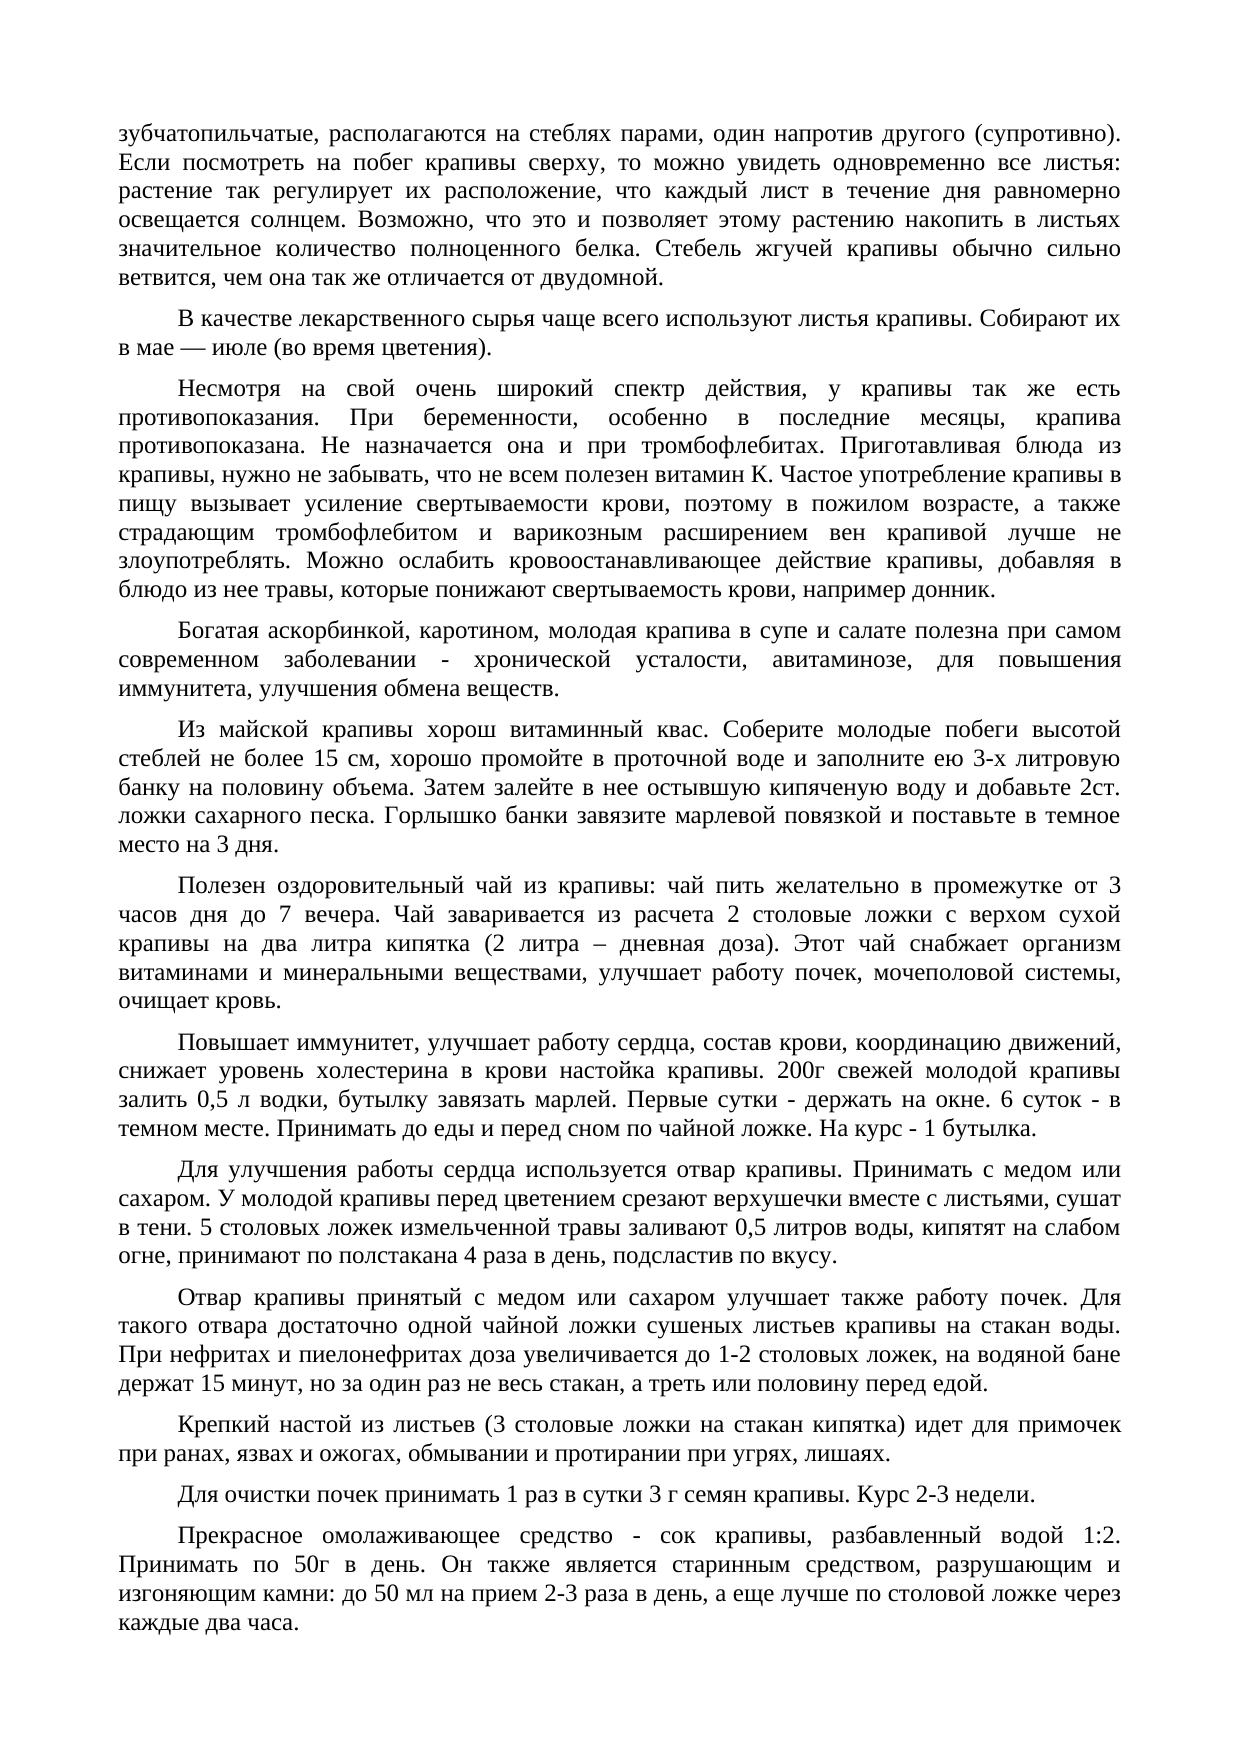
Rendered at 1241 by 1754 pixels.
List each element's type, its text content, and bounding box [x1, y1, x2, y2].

text Несмотря на свой очень широкий спектр действия, у крапивы так же есть противопоказания. При беременности, особенно в последние месяцы, крапива противопоказана. Не назначается она и при тромбофлебитах. Приготавливая блюда из крапивы, нужно не забывать, что не всем полезен витамин К. Частое употребление крапивы в пищу вызывает усиление свертываемости крови, поэтому в пожилом возрасте, а также страдающим тромбофлебитом и варикозным расширением вен крапивой лучше не злоупотреблять. Можно ослабить кровоостанавливающее действие крапивы, добавляя в блюдо из нее травы, которые понижают свертываемость крови, например донник. [118, 373, 1122, 603]
text Для очистки почек принимать 1 раз в сутки 3 г семян крапивы. Курс 2-3 недели. [118, 1479, 1122, 1508]
text Прекрасное омолаживающее средство - сок крапивы, разбавленный водой 1:2. Принимать по 50г в день. Он также является старинным средством, разрушающим и изгоняющим камни: до 50 мл на прием 2-3 раза в день, а еще лучше по столовой ложке через каждые два часа. [118, 1521, 1122, 1636]
text Отвар крапивы принятый с медом или сахаром улучшает также работу почек. Для такого отвара достаточно одной чайной ложки сушеных листьев крапивы на стакан воды. При нефритах и пиелонефритах доза увеличивается до 1-2 столовых ложек, на водяной бане держат 15 минут, но за один раз не весь стакан, а треть или половину перед едой. [118, 1282, 1122, 1397]
text Крепкий настой из листьев (3 столовые ложки на стакан кипятка) идет для примочек при ранах, язвах и ожогах, обмывании и протирании при угрях, лишаях. [118, 1409, 1122, 1467]
text Полезен оздоровительный чай из крапивы: чай пить желательно в промежутке от 3 часов дня до 7 вечера. Чай заваривается из расчета 2 столовые ложки с верхом сухой крапивы на два литра кипятка (2 литра – дневная доза). Этот чай снабжает организм витаминами и минеральными веществами, улучшает работу почек, мочеполовой системы, очищает кровь. [118, 871, 1122, 1014]
text Из майской крапивы хорош витаминный квас. Соберите молодые побеги высотой стеблей не более 15 см, хорошо промойте в проточной воде и заполните ею 3-х литровую банку на половину объема. Затем залейте в нее остывшую кипяченую воду и добавьте 2ст. ложки сахарного песка. Горлышко банки завязите марлевой повязкой и поставьте в темное место на 3 дня. [118, 714, 1122, 858]
text Для улучшения работы сердца используется отвар крапивы. Принимать с медом или сахаром. У молодой крапивы перед цветением срезают верхушечки вместе с листьями, сушат в тени. 5 столовых ложек измельченной травы заливают 0,5 литров воды, кипятят на слабом огне, принимают по полстакана 4 раза в день, подсластив по вкусу. [118, 1154, 1122, 1269]
text Повышает иммунитет, улучшает работу сердца, состав крови, координацию движений, снижает уровень холестерина в крови настойка крапивы. 200г свежей молодой крапивы залить 0,5 л водки, бутылку завязать марлей. Первые сутки - держать на окне. 6 суток - в темном месте. Принимать до еды и перед сном по чайной ложке. На курс - 1 бутылка. [118, 1027, 1122, 1142]
text В качестве лекарственного сырья чаще всего используют листья крапивы. Собирают их в мае — июле (во время цветения). [118, 303, 1122, 361]
text Богатая аскорбинкой, каротином, молодая крапива в супе и салате полезна при самом современном заболевании - хронической усталости, авитаминозе, для повышения иммунитета, улучшения обмена веществ. [118, 616, 1122, 702]
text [118, 118, 1122, 291]
